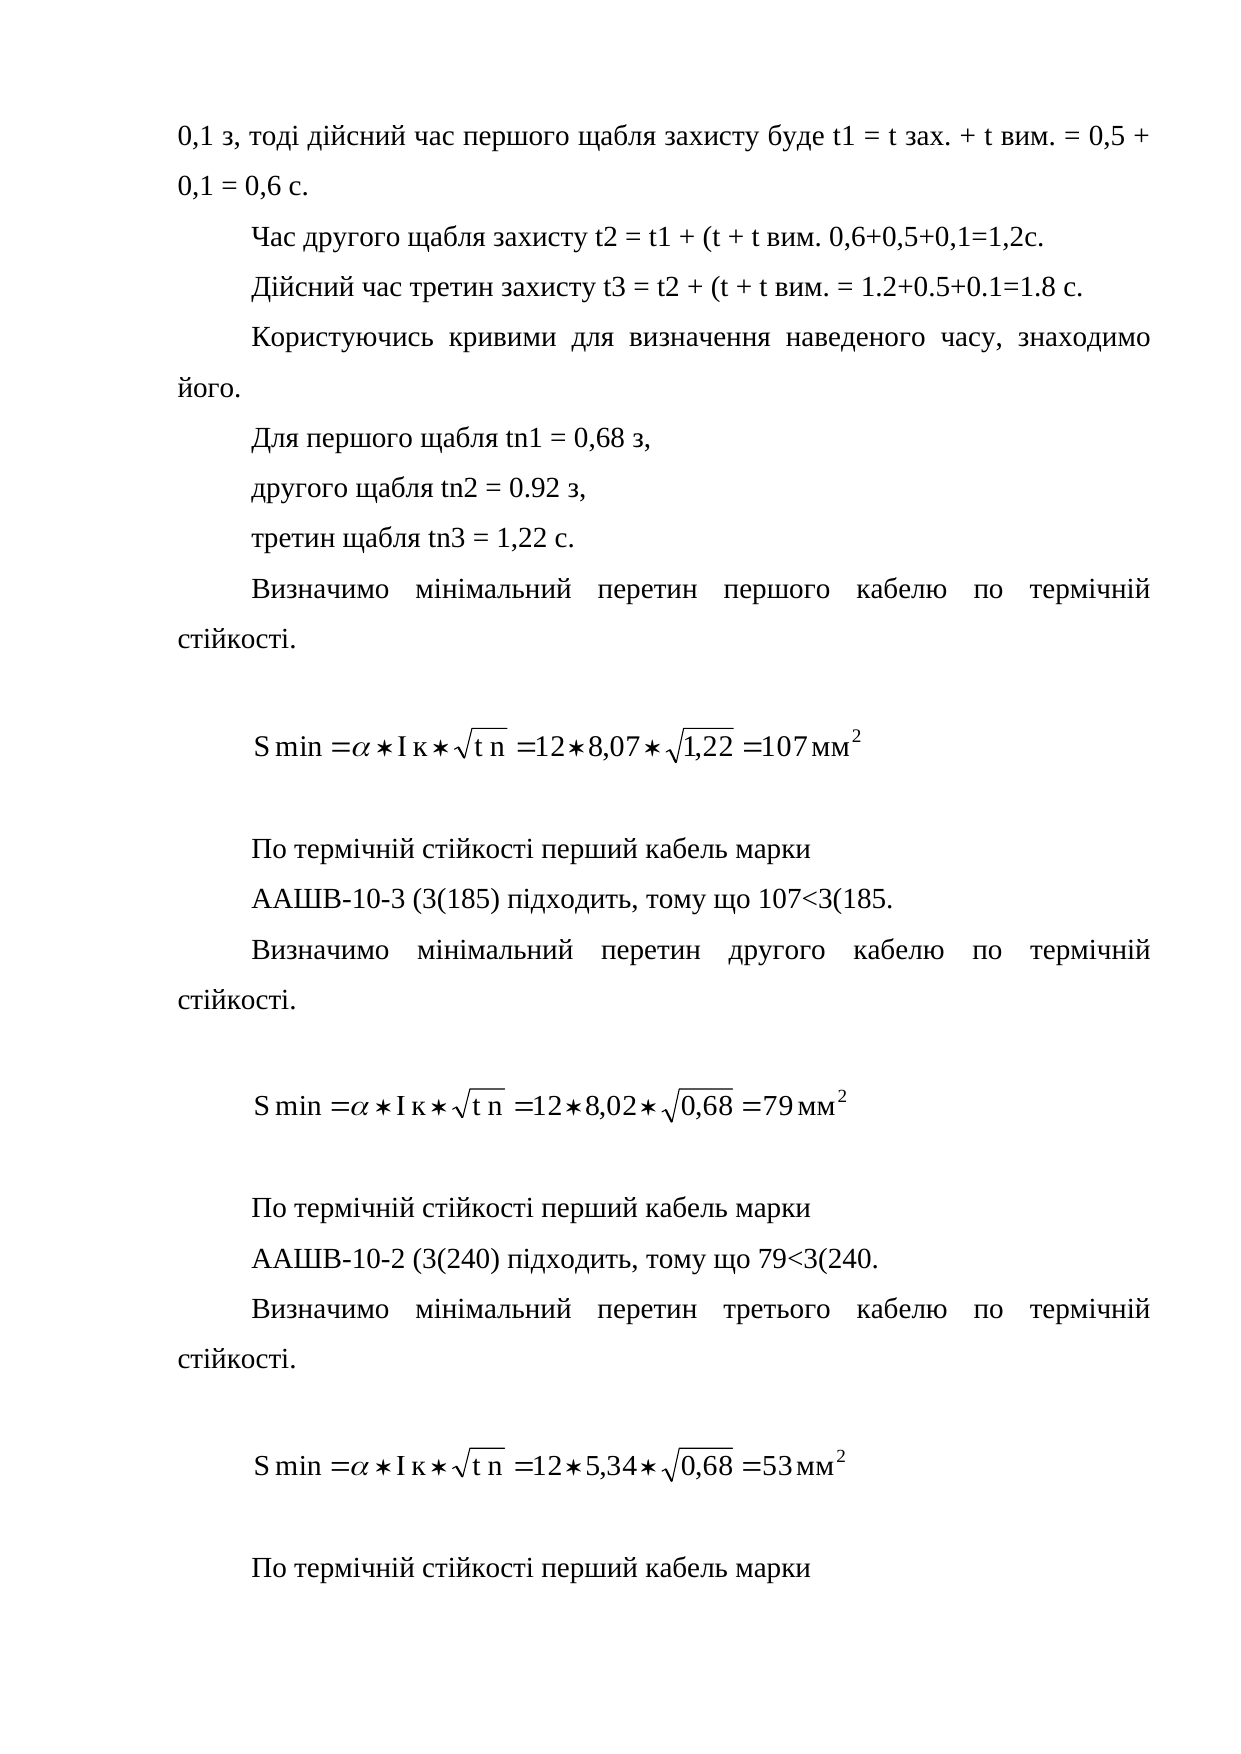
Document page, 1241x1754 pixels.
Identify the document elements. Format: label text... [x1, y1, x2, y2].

text Визначимо мінімальний перетин третього кабелю по термічній стійкості. [177, 1291, 1152, 1375]
text Визначимо мінімальний перетин першого кабелю по термічній стійкості. [177, 571, 1152, 655]
text По термічній стійкості перший кабель марки [177, 831, 1152, 865]
text Дійсний час третин захисту t3 = t2 + (t + t вим. = 1.2+0.5+0.1=1.8 c. [177, 269, 1152, 303]
text По термічній стійкості перший кабель марки [177, 1550, 1152, 1583]
text По термічній стійкості перший кабель марки [177, 1190, 1152, 1224]
text другого щабля tn2 = 0.92 з, [177, 470, 1152, 504]
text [177, 118, 1152, 202]
text ААШВ-10-3 (3(185) підходить, тому що 107<3(185. [177, 881, 1152, 915]
text Час другого щабля захисту t2 = t1 + (t + t вим. 0,6+0,5+0,1=1,2с. [177, 219, 1152, 252]
text Для першого щабля tn1 = 0,68 з, [177, 420, 1152, 453]
text Користуючись кривими для визначення наведеного часу, знаходимо його. [177, 319, 1152, 403]
text ААШВ-10-2 (3(240) підходить, тому що 79<3(240. [177, 1241, 1152, 1274]
text третин щабля tn3 = 1,22 с. [177, 521, 1152, 554]
text Визначимо мінімальний перетин другого кабелю по термічній стійкості. [177, 932, 1152, 1016]
